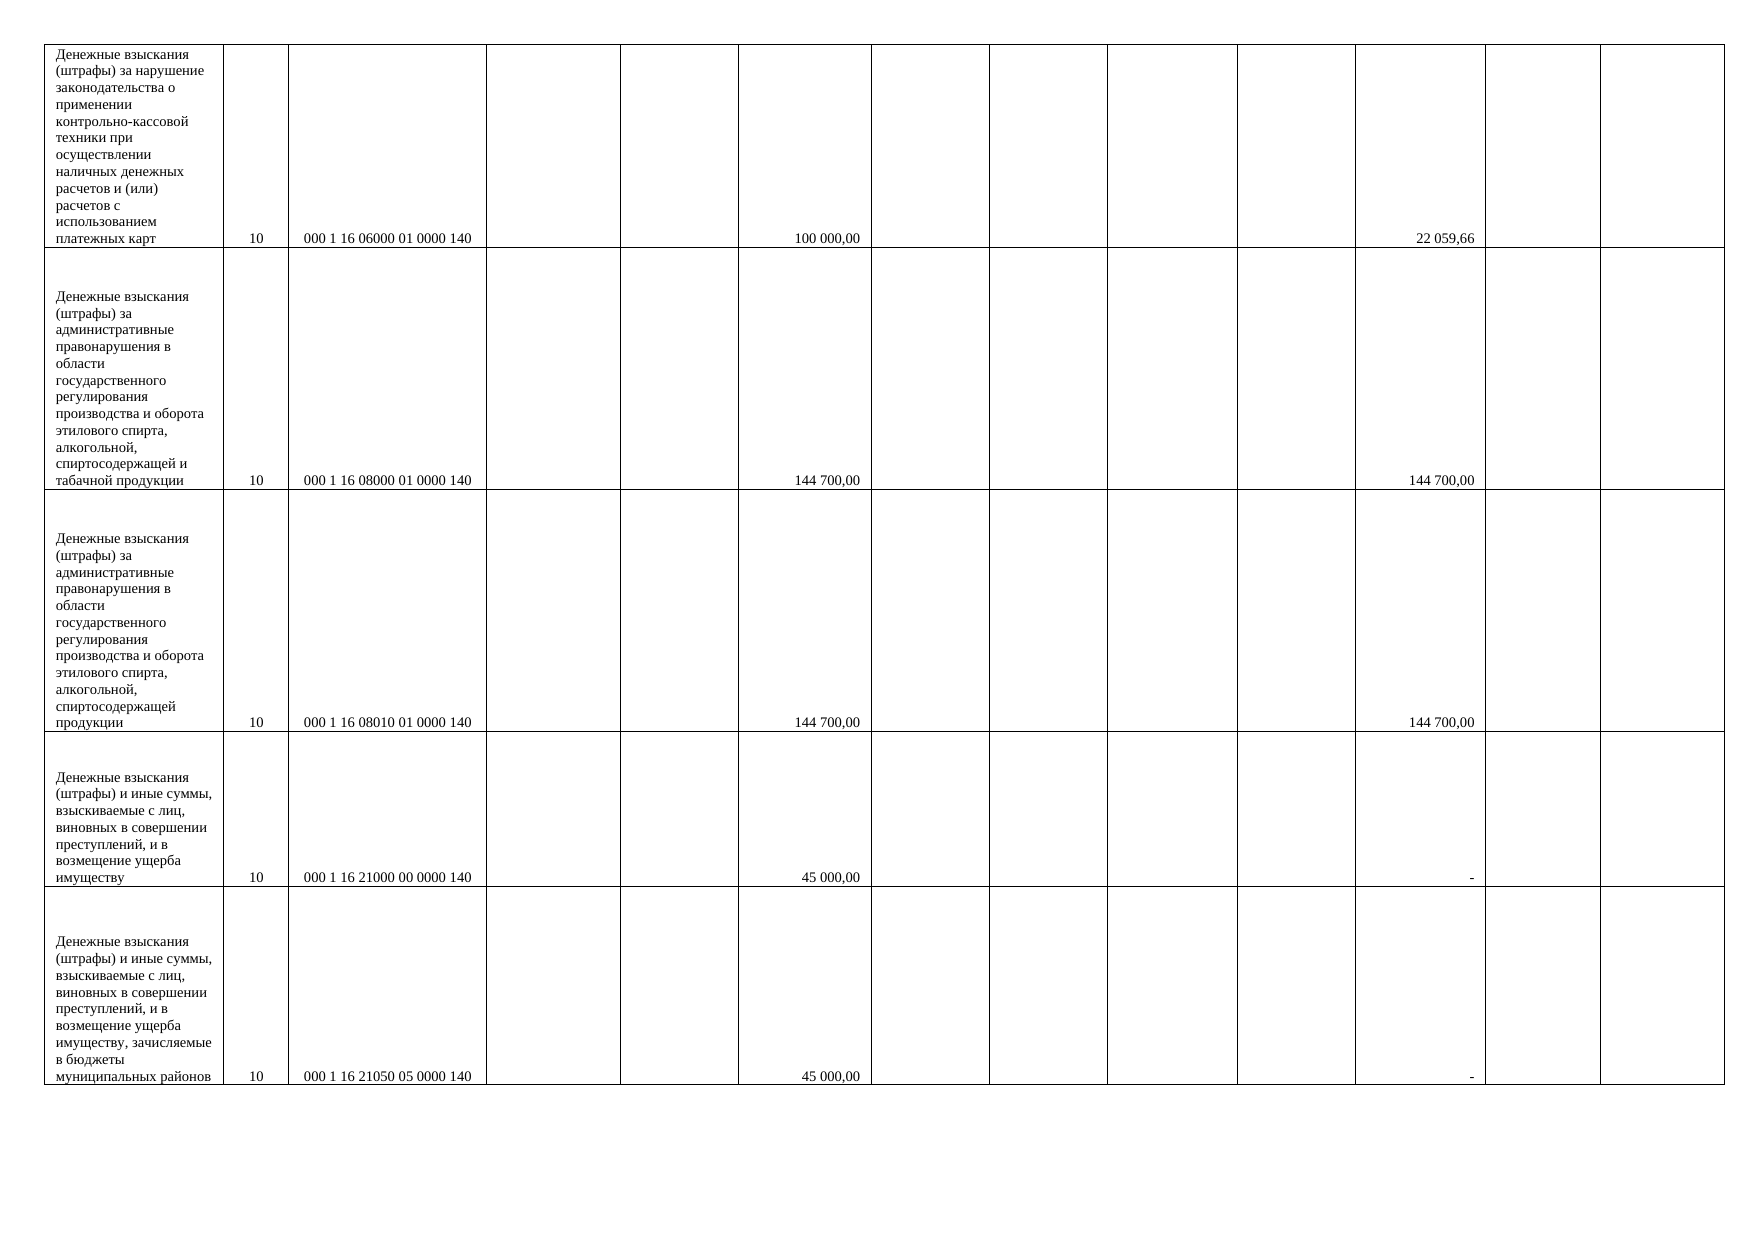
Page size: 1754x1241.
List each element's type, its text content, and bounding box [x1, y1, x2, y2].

table_cell Денежные взыскания (штрафы) за административные правонарушения в области государственного регулирования производства и оборота этилового спирта, алкогольной, спиртосодержащей и табачной продукции [45, 248, 223, 489]
table_cell [1238, 248, 1355, 489]
table_cell Денежные взыскания (штрафы) и иные суммы, взыскиваемые с лиц, виновных в совершении преступлений, и в возмещение ущерба имуществу [45, 732, 223, 886]
table_cell [990, 732, 1107, 886]
table_cell 45 000,00 [739, 732, 871, 886]
table_cell [487, 887, 620, 1084]
table_cell [872, 45, 989, 247]
table_cell [872, 887, 989, 1084]
table_cell Денежные взыскания (штрафы) за нарушение законодательства о применении контрольно-кассовой техники при осуществлении наличных денежных расчетов и (или) расчетов с использованием платежных карт [45, 45, 223, 247]
table_cell 000 1 16 08010 01 0000 140 [289, 490, 486, 731]
table_cell [621, 248, 738, 489]
table_cell [487, 490, 620, 731]
table_cell [1486, 887, 1600, 1084]
table_cell 144 700,00 [739, 248, 871, 489]
table_cell [872, 490, 989, 731]
table_cell 144 700,00 [739, 490, 871, 731]
table_cell [1108, 248, 1237, 489]
table_cell [1601, 490, 1724, 731]
table_cell [487, 732, 620, 886]
table_cell [487, 45, 620, 247]
table_cell Денежные взыскания (штрафы) и иные суммы, взыскиваемые с лиц, виновных в совершении преступлений, и в возмещение ущерба имуществу, зачисляемые в бюджеты муниципальных районов [45, 887, 223, 1084]
table_cell [1238, 490, 1355, 731]
table_cell 144 700,00 [1356, 248, 1485, 489]
table_cell [621, 732, 738, 886]
table_cell - [1356, 887, 1485, 1084]
table_cell 10 [224, 490, 288, 731]
table_cell - [1356, 732, 1485, 886]
table_cell 10 [224, 248, 288, 489]
table_cell [1108, 887, 1237, 1084]
table_cell [1486, 248, 1600, 489]
table_cell [621, 887, 738, 1084]
table_cell 000 1 16 06000 01 0000 140 [289, 45, 486, 247]
table_cell [1486, 490, 1600, 731]
table_cell 10 [224, 887, 288, 1084]
table_cell [1108, 490, 1237, 731]
table_cell [621, 45, 738, 247]
table_cell 45 000,00 [739, 887, 871, 1084]
table_cell Денежные взыскания (штрафы) за административные правонарушения в области государственного регулирования производства и оборота этилового спирта, алкогольной, спиртосодержащей продукции [45, 490, 223, 731]
table_cell [990, 490, 1107, 731]
table_cell 000 1 16 08000 01 0000 140 [289, 248, 486, 489]
table_cell 22 059,66 [1356, 45, 1485, 247]
table_cell [1108, 732, 1237, 886]
table_cell [990, 45, 1107, 247]
table_cell [1486, 732, 1600, 886]
table_cell 000 1 16 21000 00 0000 140 [289, 732, 486, 886]
table_cell 000 1 16 21050 05 0000 140 [289, 887, 486, 1084]
table_cell 10 [224, 732, 288, 886]
table_cell [990, 248, 1107, 489]
table_cell [621, 490, 738, 731]
table_cell [990, 887, 1107, 1084]
table_cell [1238, 45, 1355, 247]
table_cell [487, 248, 620, 489]
table_cell [1601, 732, 1724, 886]
table_cell [1601, 887, 1724, 1084]
table_cell 100 000,00 [739, 45, 871, 247]
table_cell [872, 248, 989, 489]
table_cell [1601, 248, 1724, 489]
table_cell [1108, 45, 1237, 247]
table_cell [1238, 887, 1355, 1084]
table_cell 10 [224, 45, 288, 247]
table_cell [1486, 45, 1600, 247]
table_cell [1238, 732, 1355, 886]
table_cell [872, 732, 989, 886]
table_cell [1601, 45, 1724, 247]
table_cell 144 700,00 [1356, 490, 1485, 731]
